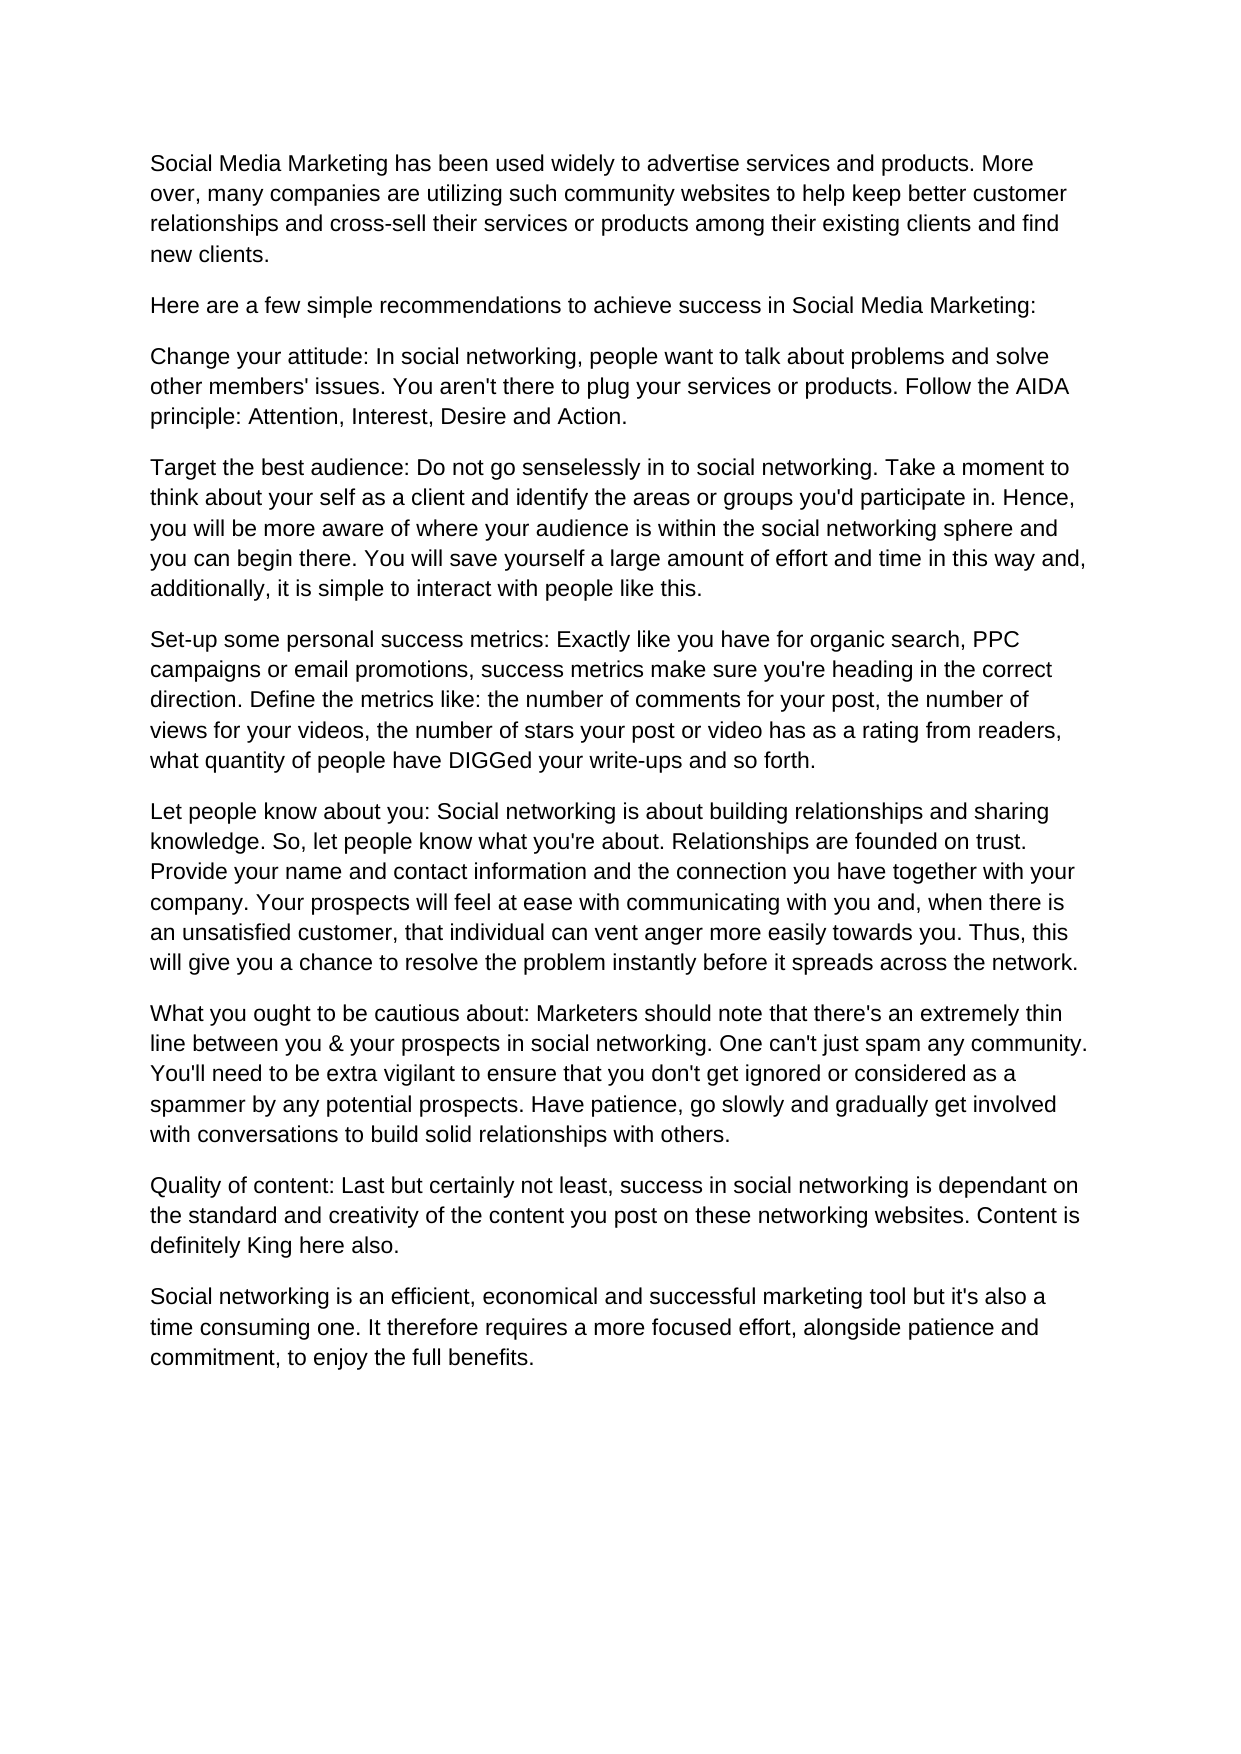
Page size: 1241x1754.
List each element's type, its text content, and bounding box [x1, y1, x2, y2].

text Here are a few simple recommendations to achieve success in Social Media Marketing: [150, 292, 1090, 318]
text Set-up some personal success metrics: Exactly like you have for organic search, PPC campaigns or email promotions, success metrics make sure you're heading in the correct direction. Define the metrics like: the number of comments for your post, the number of views for your videos, the number of stars your post or video has as a rating from readers, what quantity of people have DIGGed your write-ups and so forth. [150, 626, 1090, 773]
text Social networking is an efficient, economical and successful marketing tool but it's also a time consuming one. It therefore requires a more focused effort, alongside patience and commitment, to enjoy the full benefits. [150, 1283, 1090, 1370]
text Let people know about you: Social networking is about building relationships and sharing knowledge. So, let people know what you're about. Relationships are founded on trust. Provide your name and contact information and the connection you have together with your company. Your prospects will feel at ease with communicating with you and, when there is an unsatisfied customer, that individual can vent anger more easily towards you. Thus, this will give you a chance to resolve the problem instantly before it spreads across the network. [150, 798, 1090, 975]
text What you ought to be cautious about: Marketers should note that there's an extremely thin line between you & your prospects in social networking. One can't just spam any community. You'll need to be extra vigilant to ensure that you don't get ignored or considered as a spammer by any potential prospects. Have patience, go slowly and gradually get involved with conversations to build solid relationships with others. [150, 1000, 1090, 1147]
text Change your attitude: In social networking, people want to talk about problems and solve other members' issues. You aren't there to plug your services or products. Follow the AIDA principle: Attention, Interest, Desire and Action. [150, 343, 1090, 429]
text Target the best audience: Do not go senselessly in to social networking. Take a moment to think about your self as a client and identify the areas or groups you'd participate in. Hence, you will be more aware of where your audience is within the social networking sphere and you can begin there. You will save yourself a large amount of effort and time in this way and, additionally, it is simple to interact with people like this. [150, 454, 1090, 601]
text Quality of content: Last but certainly not least, success in social networking is dependant on the standard and creativity of the content you post on these networking websites. Content is definitely King here also. [150, 1172, 1090, 1259]
text Social Media Marketing has been used widely to advertise services and products. More over, many companies are utilizing such community websites to help keep better customer relationships and cross-sell their services or products among their existing clients and find new clients. [150, 150, 1090, 267]
